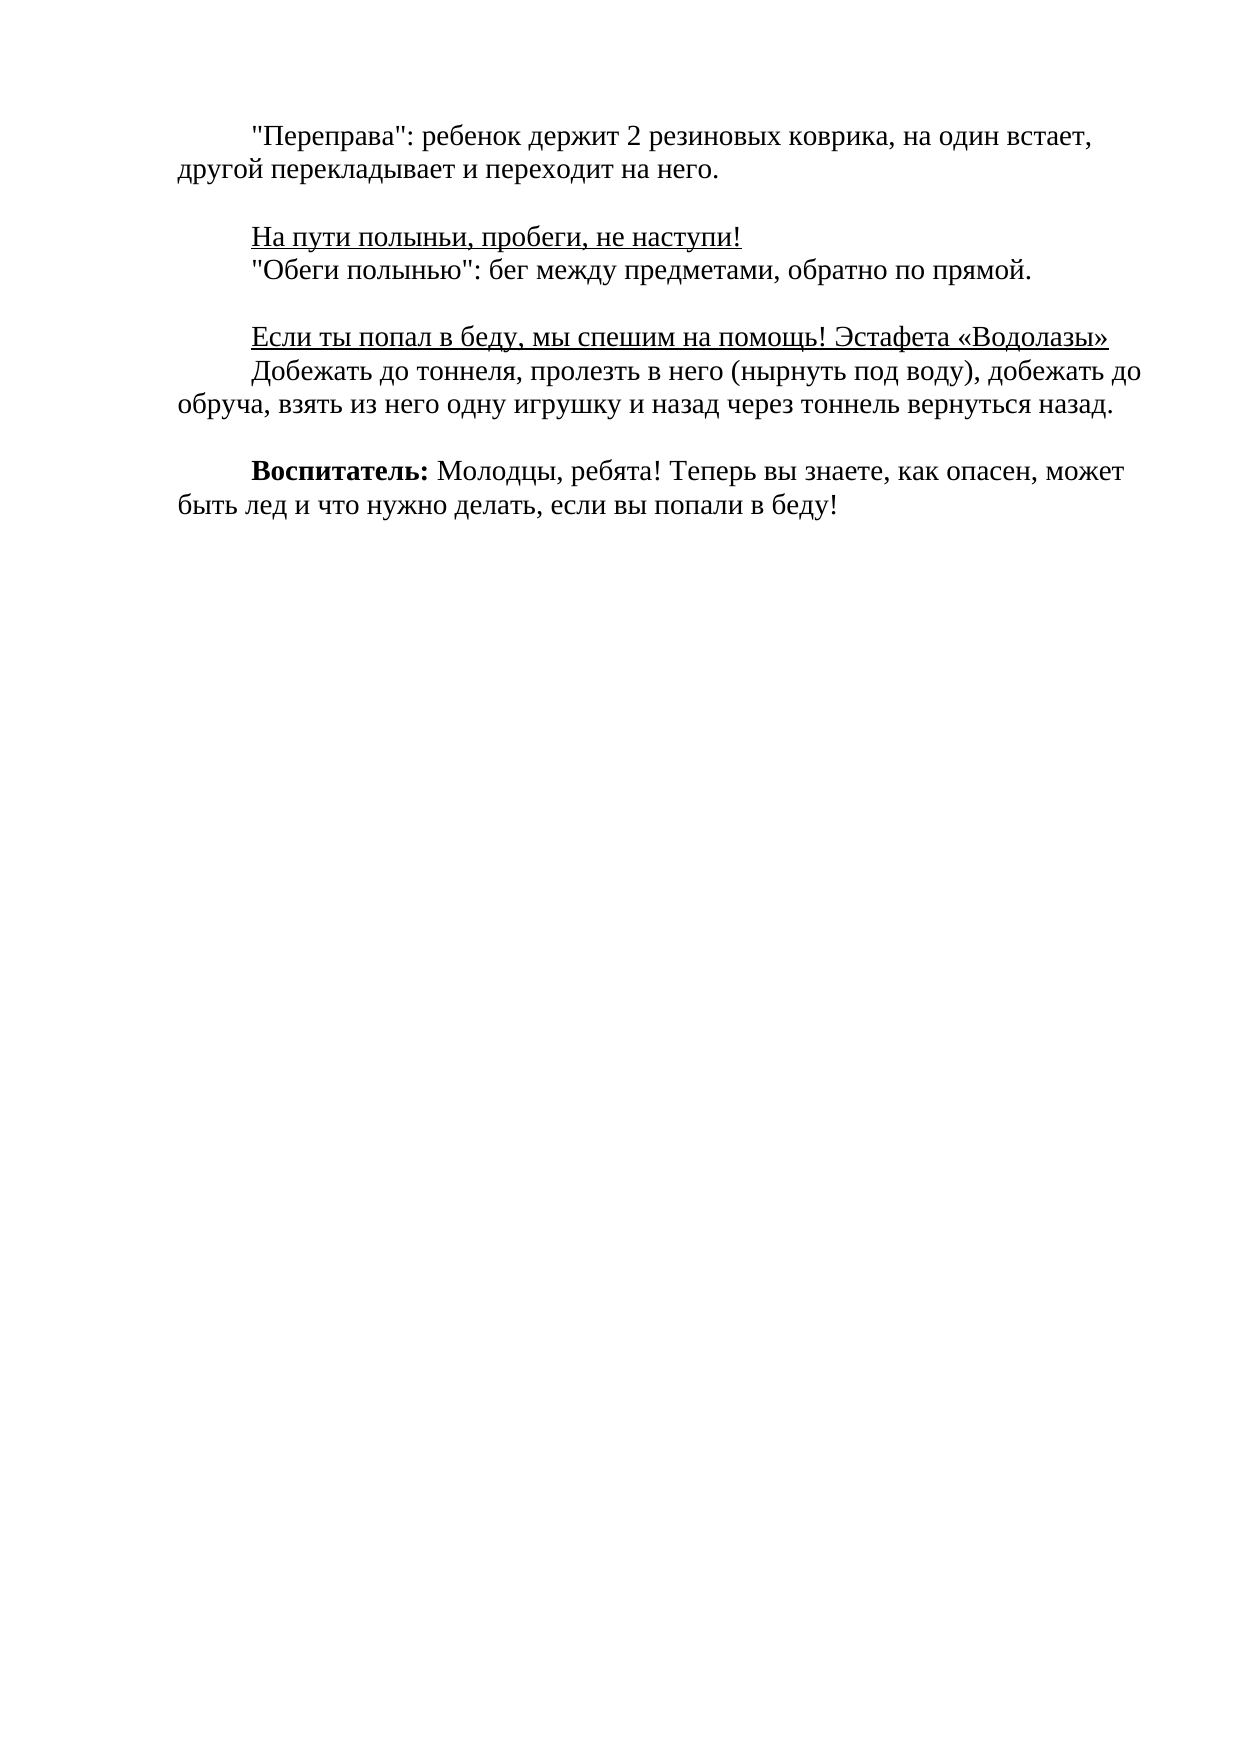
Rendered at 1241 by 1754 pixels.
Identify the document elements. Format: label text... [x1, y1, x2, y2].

text На пути полыньи, пробеги, не наступи! [177, 219, 1152, 252]
text "Переправа": ребенок держит 2 резиновых коврика, на один встает, другой перекладывает и переходит на него. [177, 118, 1152, 185]
text Добежать до тоннеля, пролезть в него (нырнуть под воду), добежать до обруча, взять из него одну игрушку и назад через тоннель вернуться назад. [177, 353, 1152, 420]
text Если ты попал в беду, мы спешим на помощь! Эстафета «Водолазы» [177, 319, 1152, 353]
text "Обеги полынью": бег между предметами, обратно по прямой. [177, 252, 1152, 286]
text Воспитатель: Молодцы, ребята! Теперь вы знаете, как опасен, может быть лед и что нужно делать, если вы попали в беду! [177, 453, 1152, 521]
